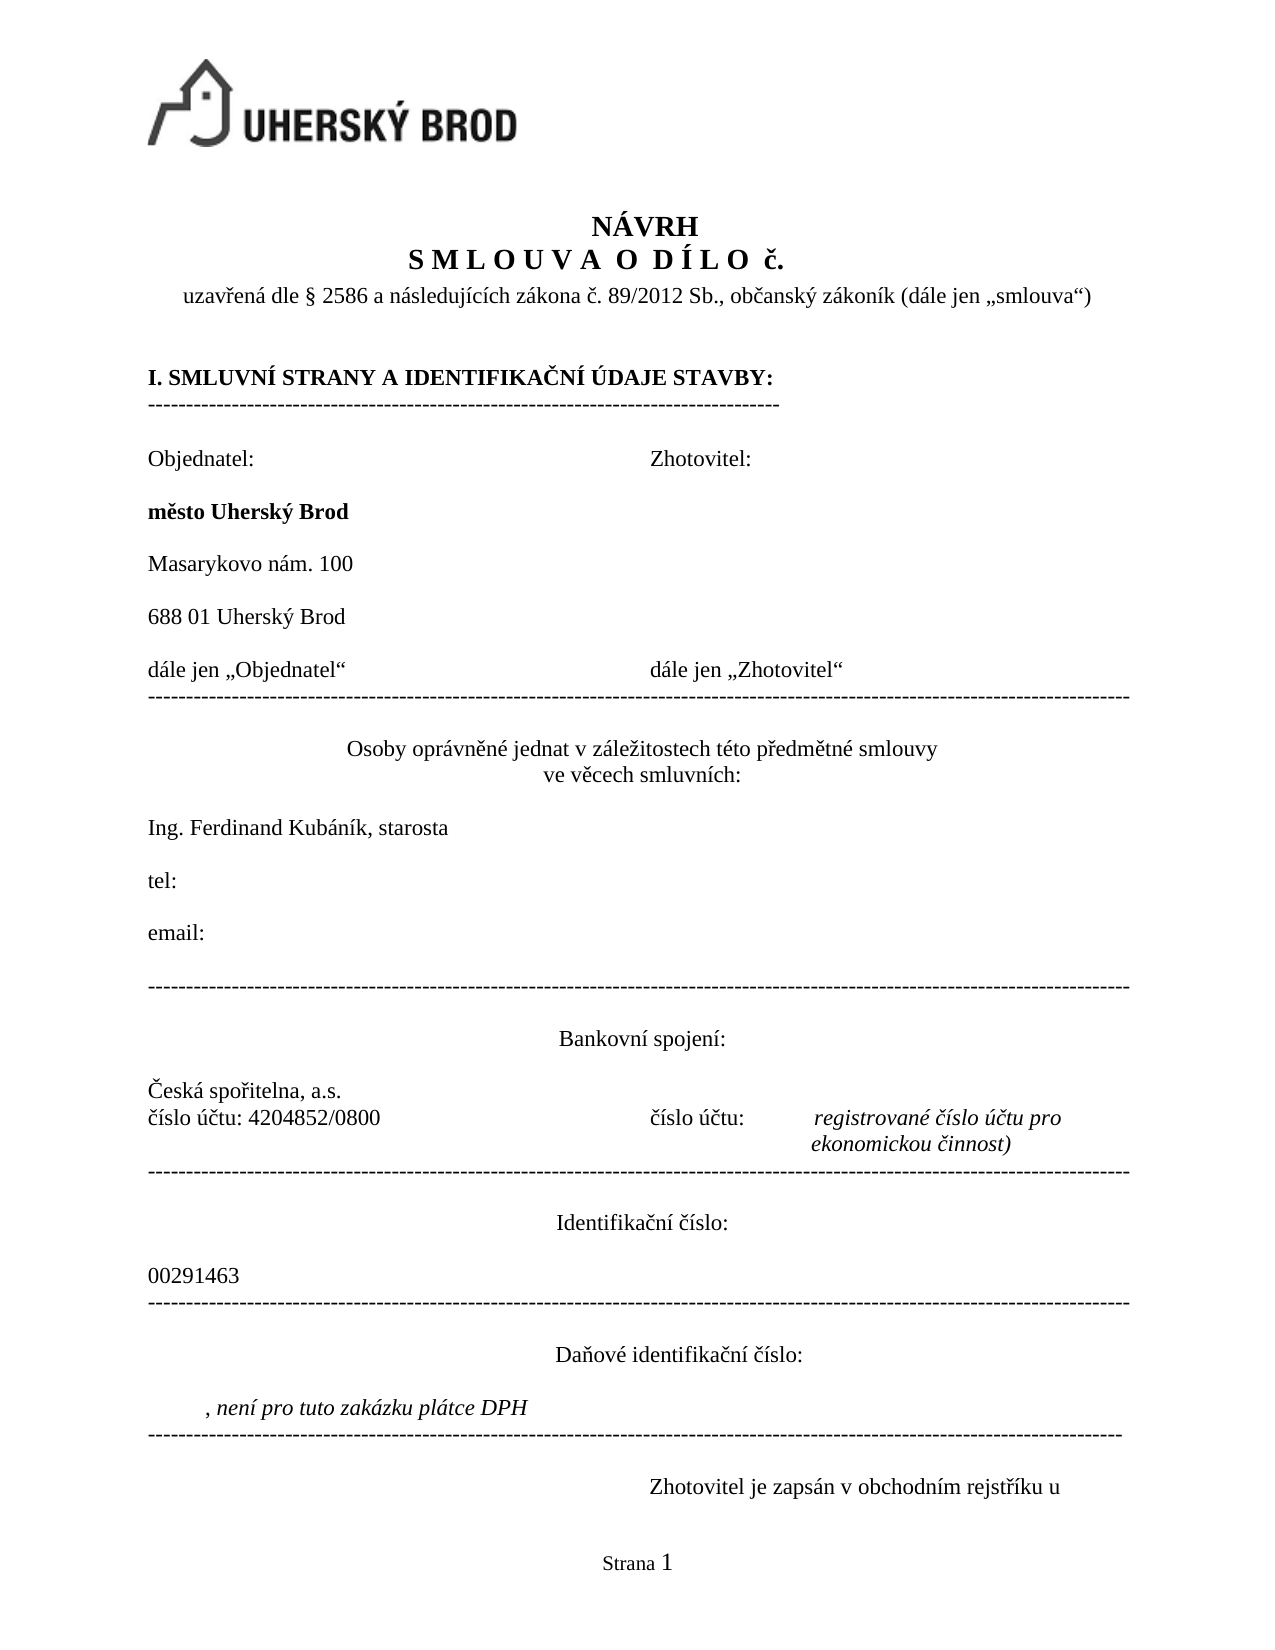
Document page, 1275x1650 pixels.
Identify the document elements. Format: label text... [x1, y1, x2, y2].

text město Uherský Brod [148, 498, 1137, 524]
text ve věcech smluvních: [148, 761, 1137, 788]
subtitle S M L O U V A O D Í L O č. [148, 242, 1127, 276]
text Daňové identifikační číslo: [148, 1341, 1137, 1367]
text I. SMLUVNÍ STRANY A Identifikační údaje stavby: [148, 364, 1137, 390]
text Osoby oprávněné jednat v záležitostech této předmětné smlouvy [148, 735, 1137, 761]
text , není pro tuto zakázku plátce DPH [148, 1394, 1137, 1420]
text -------------------------------------------------------------------------------------------------------------------------------- [148, 1420, 1137, 1447]
text ----------------------------------------------------------------------------------- [148, 390, 1137, 445]
text 00291463 [148, 1262, 1137, 1288]
text --------------------------------------------------------------------------------------------------------------------------------- [148, 972, 1137, 998]
text 688 01 Uherský Brod [148, 603, 1137, 629]
text tel: [148, 867, 1137, 893]
text Bankovní spojení: [148, 998, 1137, 1051]
text Zhotovitel je zapsán v obchodním rejstříku u [649, 1473, 1137, 1499]
text Objednatel: Zhotovitel: [148, 445, 1137, 471]
text číslo účtu: 4204852/0800 číslo účtu: registrované číslo účtu pro [148, 1104, 1137, 1130]
text --------------------------------------------------------------------------------------------------------------------------------- [148, 1157, 1137, 1183]
text Identifikační číslo: [148, 1209, 1137, 1236]
text --------------------------------------------------------------------------------------------------------------------------------- [148, 682, 1137, 709]
text uzavřená dle § 2586 a následujících zákona č. 89/2012 Sb., občanský zákoník (dále jen „smlouva“) [148, 282, 1127, 308]
text Ing. Ferdinand Kubáník, starosta [148, 814, 1137, 840]
picture [147, 59, 517, 147]
text Česká spořitelna, a.s. [148, 1078, 1137, 1104]
text dále jen „Objednatel“ dále jen „Zhotovitel“ [148, 656, 1137, 682]
text ekonomickou činnost) [148, 1130, 1137, 1157]
subtitle NÁVRH [148, 209, 1127, 242]
text Masarykovo nám. 100 [148, 551, 1137, 577]
text --------------------------------------------------------------------------------------------------------------------------------- [148, 1288, 1137, 1315]
text email: [148, 919, 1137, 946]
